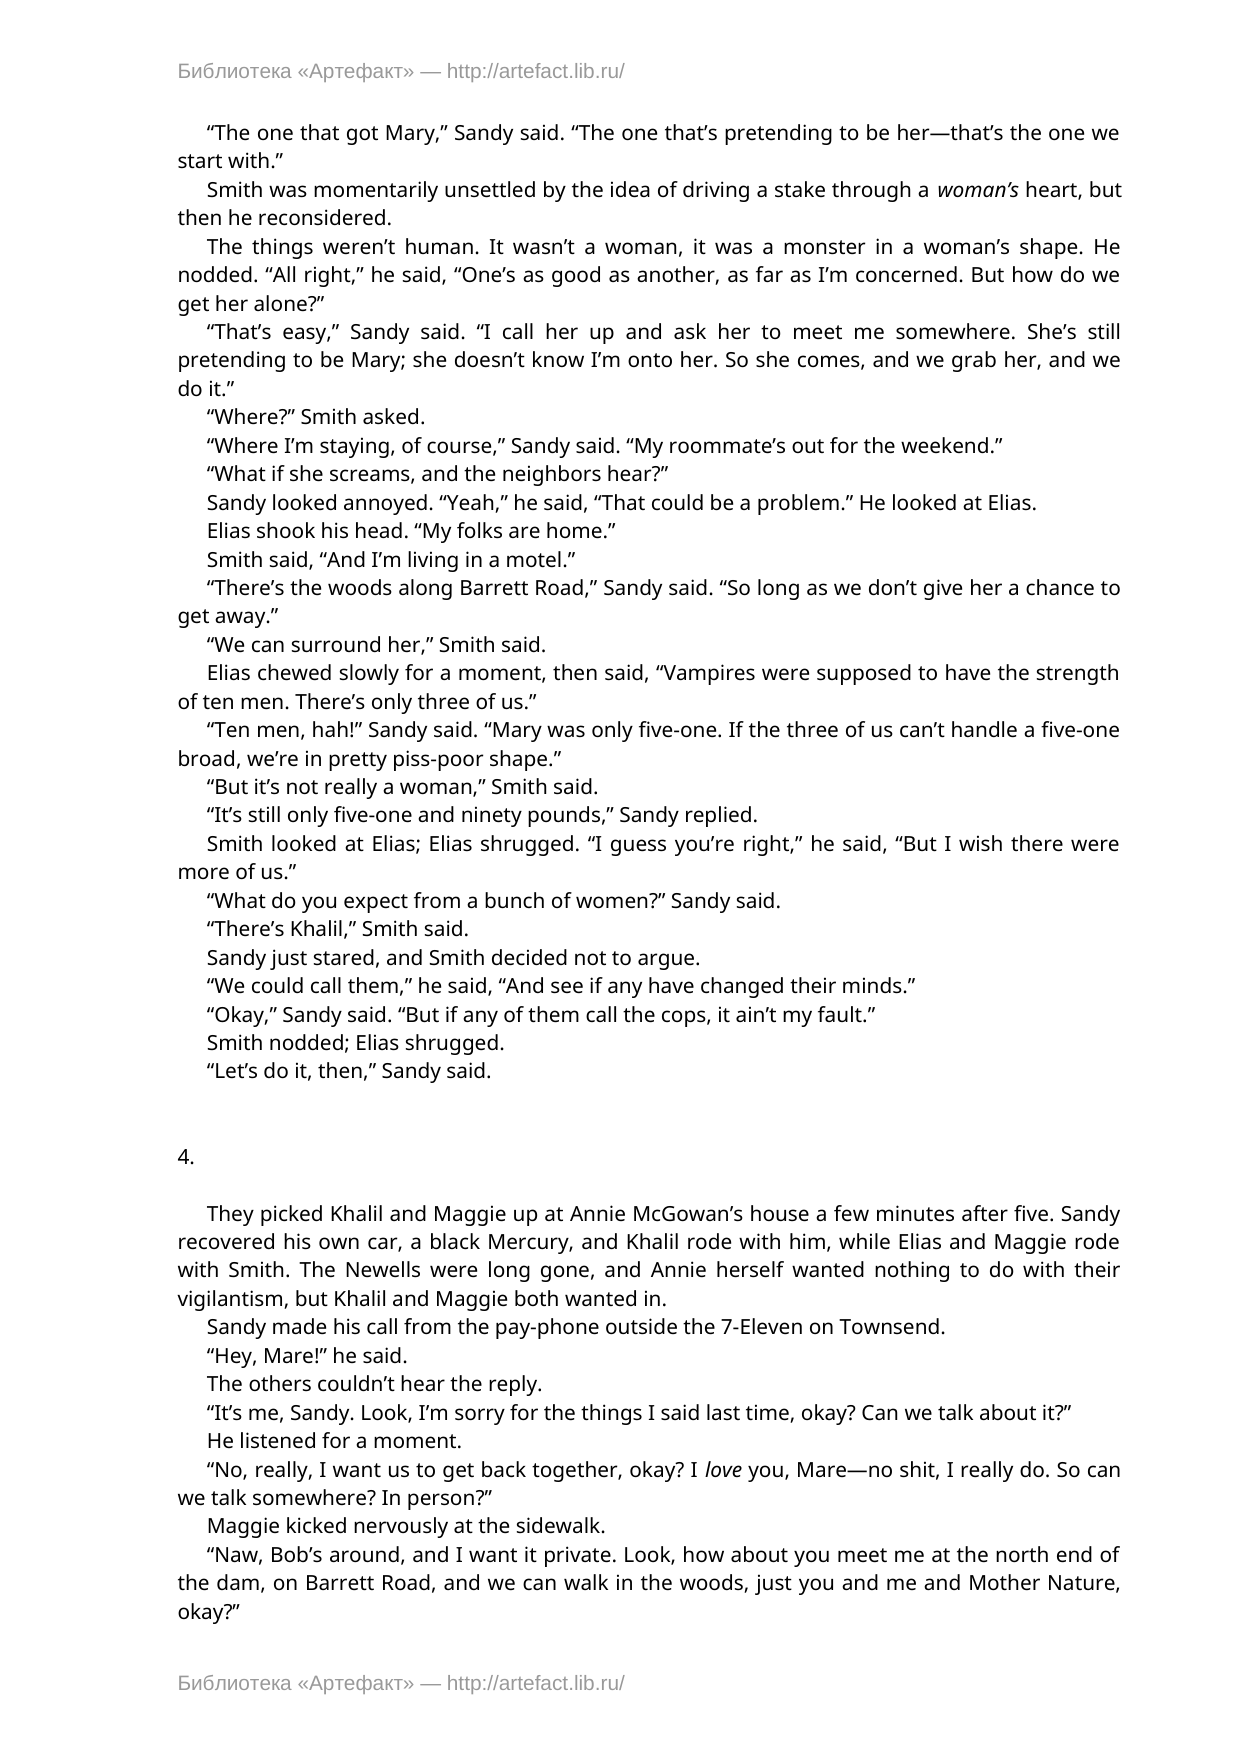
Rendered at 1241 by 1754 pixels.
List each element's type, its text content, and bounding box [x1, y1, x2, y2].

text “There’s the woods along Barrett Road,” Sandy said. “So long as we don’t give her a chance to get away.” [177, 573, 1122, 630]
text “What do you expect from a bunch of women?” Sandy said. [177, 886, 1122, 914]
text “There’s Khalil,” Smith said. [177, 914, 1122, 943]
text They picked Khalil and Maggie up at Annie McGowan’s house a few minutes after five. Sandy recovered his own car, a black Mercury, and Khalil rode with him, while Elias and Maggie rode with Smith. The Newells were long gone, and Annie herself wanted nothing to do with their vigilantism, but Khalil and Maggie both wanted in. [177, 1199, 1122, 1312]
text “Where?” Smith asked. [177, 402, 1122, 431]
text Smith looked at Elias; Elias shrugged. “I guess you’re right,” he said, “But I wish there were more of us.” [177, 829, 1122, 886]
text Sandy looked annoyed. “Yeah,” he said, “That could be a problem.” He looked at Elias. [177, 488, 1122, 516]
text “It’s me, Sandy. Look, I’m sorry for the things I said last time, okay? Can we talk about it?” [177, 1398, 1122, 1426]
text “Hey, Mare!” he said. [177, 1341, 1122, 1369]
text “We can surround her,” Smith said. [177, 630, 1122, 658]
text Sandy just stared, and Smith decided not to argue. [177, 943, 1122, 971]
text “Naw, Bob’s around, and I want it private. Look, how about you meet me at the north end of the dam, on Barrett Road, and we can walk in the woods, just you and me and Mother Nature, okay?” [177, 1540, 1122, 1625]
text “What if she screams, and the neighbors hear?” [177, 459, 1122, 488]
text “Let’s do it, then,” Sandy said. [177, 1057, 1122, 1085]
text Smith nodded; Elias shrugged. [177, 1028, 1122, 1057]
text “It’s still only five-one and ninety pounds,” Sandy replied. [177, 801, 1122, 829]
text “That’s easy,” Sandy said. “I call her up and ask her to meet me somewhere. She’s still pretending to be Mary; she doesn’t know I’m onto her. So she comes, and we grab her, and we do it.” [177, 317, 1122, 402]
text Smith was momentarily unsettled by the idea of driving a stake through a woman’s heart, but then he reconsidered. [177, 175, 1122, 232]
text “We could call them,” he said, “And see if any have changed their minds.” [177, 971, 1122, 1000]
text Maggie kicked nervously at the sidewalk. [177, 1512, 1122, 1540]
text “Ten men, hah!” Sandy said. “Mary was only five-one. If the three of us can’t handle a five-one broad, we’re in pretty piss-poor shape.” [177, 715, 1122, 772]
text “The one that got Mary,” Sandy said. “The one that’s pretending to be her—that’s the one we start with.” [177, 118, 1122, 175]
text “No, really, I want us to get back together, okay? I love you, Mare—no shit, I really do. So can we talk somewhere? In person?” [177, 1455, 1122, 1512]
text Sandy made his call from the pay-phone outside the 7-Eleven on Townsend. [177, 1312, 1122, 1341]
text Elias chewed slowly for a moment, then said, “Vampires were supposed to have the strength of ten men. There’s only three of us.” [177, 658, 1122, 715]
text The things weren’t human. It wasn’t a woman, it was a monster in a woman’s shape. He nodded. “All right,” he said, “One’s as good as another, as far as I’m concerned. But how do we get her alone?” [177, 232, 1122, 317]
text “But it’s not really a woman,” Smith said. [177, 772, 1122, 801]
text Smith said, “And I’m living in a motel.” [177, 545, 1122, 573]
text He listened for a moment. [177, 1426, 1122, 1455]
text “Where I’m staying, of course,” Sandy said. “My roommate’s out for the weekend.” [177, 431, 1122, 459]
text Elias shook his head. “My folks are home.” [177, 516, 1122, 545]
text “Okay,” Sandy said. “But if any of them call the cops, it ain’t my fault.” [177, 1000, 1122, 1028]
text 4. [177, 1142, 1122, 1170]
text The others couldn’t hear the reply. [177, 1369, 1122, 1398]
